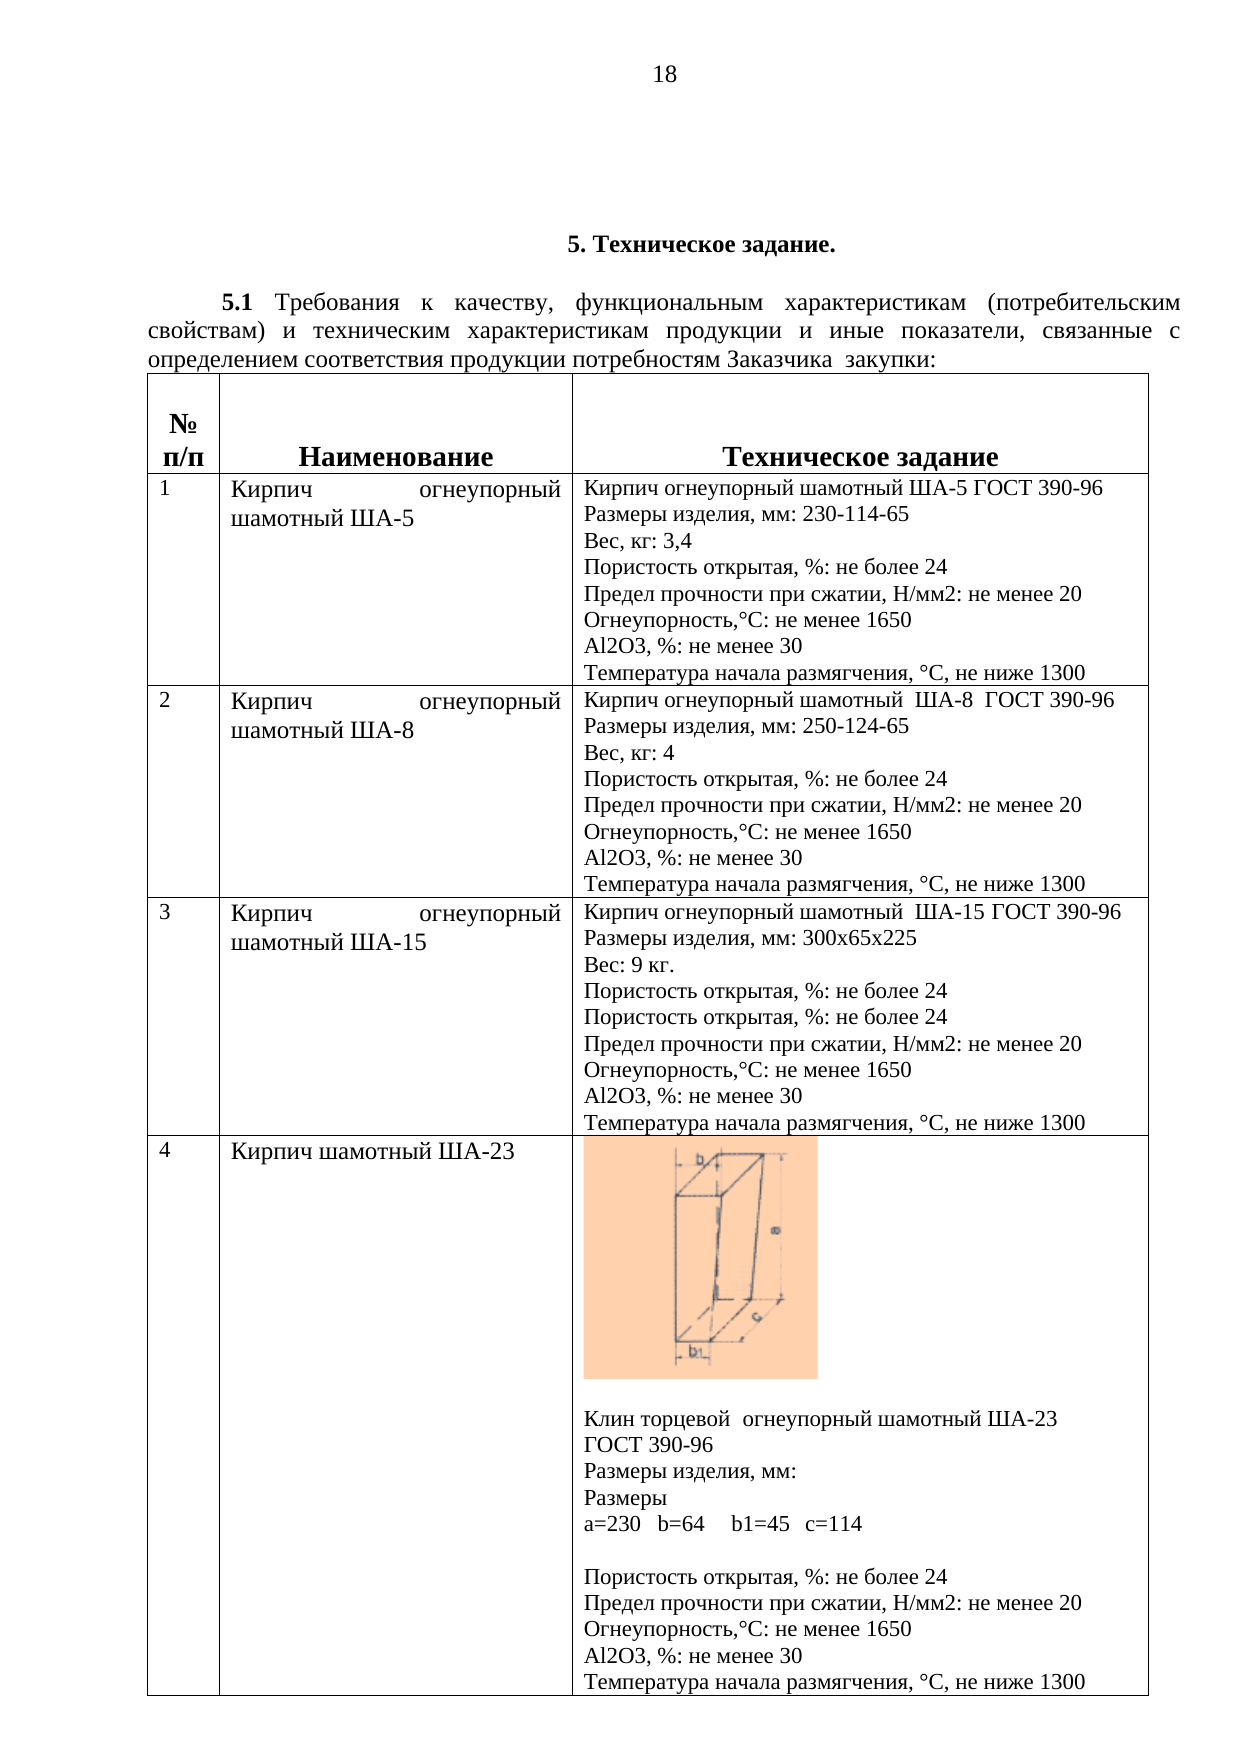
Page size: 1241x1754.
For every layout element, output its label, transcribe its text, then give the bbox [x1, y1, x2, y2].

table_cell Кирпич огнеупорный шамотный ША-5 ГОСТ 390-96 Размеры изделия, мм: 230-114-65 Вес, кг: 3,4 Пористость открытая, %: не более 24 Предел прочности при сжатии, Н/мм2: не менее 20 Огнеупорность,°C: не менее 1650 Al2O3, %: не менее 30 Температура начала размягчения, °С, не ниже 1300 [573, 474, 1148, 685]
table_header Техническое задание [573, 374, 1148, 473]
table_cell Клин торцевой огнеупорный шамотный ША-23 ГОСТ 390-96 Размеры изделия, мм: Размеры а=230 b=64 b1=45 c=114 Пористость открытая, %: не более 24 Предел прочности при сжатии, Н/мм2: не менее 20 Огнеупорность,°C: не менее 1650 Al2O3, %: не менее 30 Температура начала размягчения, °С, не ниже 1300 [573, 1136, 1148, 1694]
table_cell 2 [148, 686, 219, 897]
table_cell Кирпич огнеупорный шамотный ША-15 ГОСТ 390-96 Размеры изделия, мм: 300х65х225 Вес: 9 кг. Пористость открытая, %: не более 24 Пористость открытая, %: не более 24 Предел прочности при сжатии, Н/мм2: не менее 20 Огнеупорность,°C: не менее 1650 Al2O3, %: не менее 30 Температура начала размягчения, °С, не ниже 1300 [573, 898, 1148, 1135]
table_header № п/п [148, 374, 219, 473]
table_cell Кирпич огнеупорный шамотный ША-5 [220, 474, 572, 685]
table_cell Кирпич огнеупорный шамотный ША-8 ГОСТ 390-96 Размеры изделия, мм: 250-124-65 Вес, кг: 4 Пористость открытая, %: не более 24 Предел прочности при сжатии, Н/мм2: не менее 20 Огнеупорность,°C: не менее 1650 Al2O3, %: не менее 30 Температура начала размягчения, °С, не ниже 1300 [573, 686, 1148, 897]
table_header Наименование [220, 374, 572, 473]
picture [583, 1136, 818, 1379]
text 5. Техническое задание. [185, 229, 1181, 258]
table_cell Кирпич шамотный ША-23 [220, 1136, 572, 1694]
text 5.1 Требования к качеству, функциональным характеристикам (потребительским свойствам) и техническим характеристикам продукции и иные показатели, связанные с определением соответствия продукции потребностям Заказчика закупки: [148, 287, 1181, 373]
table_cell Кирпич огнеупорный шамотный ША-8 [220, 686, 572, 897]
table_cell 1 [148, 474, 219, 685]
table_cell Кирпич огнеупорный шамотный ША-15 [220, 898, 572, 1135]
table_cell 4 [148, 1136, 219, 1694]
table_cell 3 [148, 898, 219, 1135]
